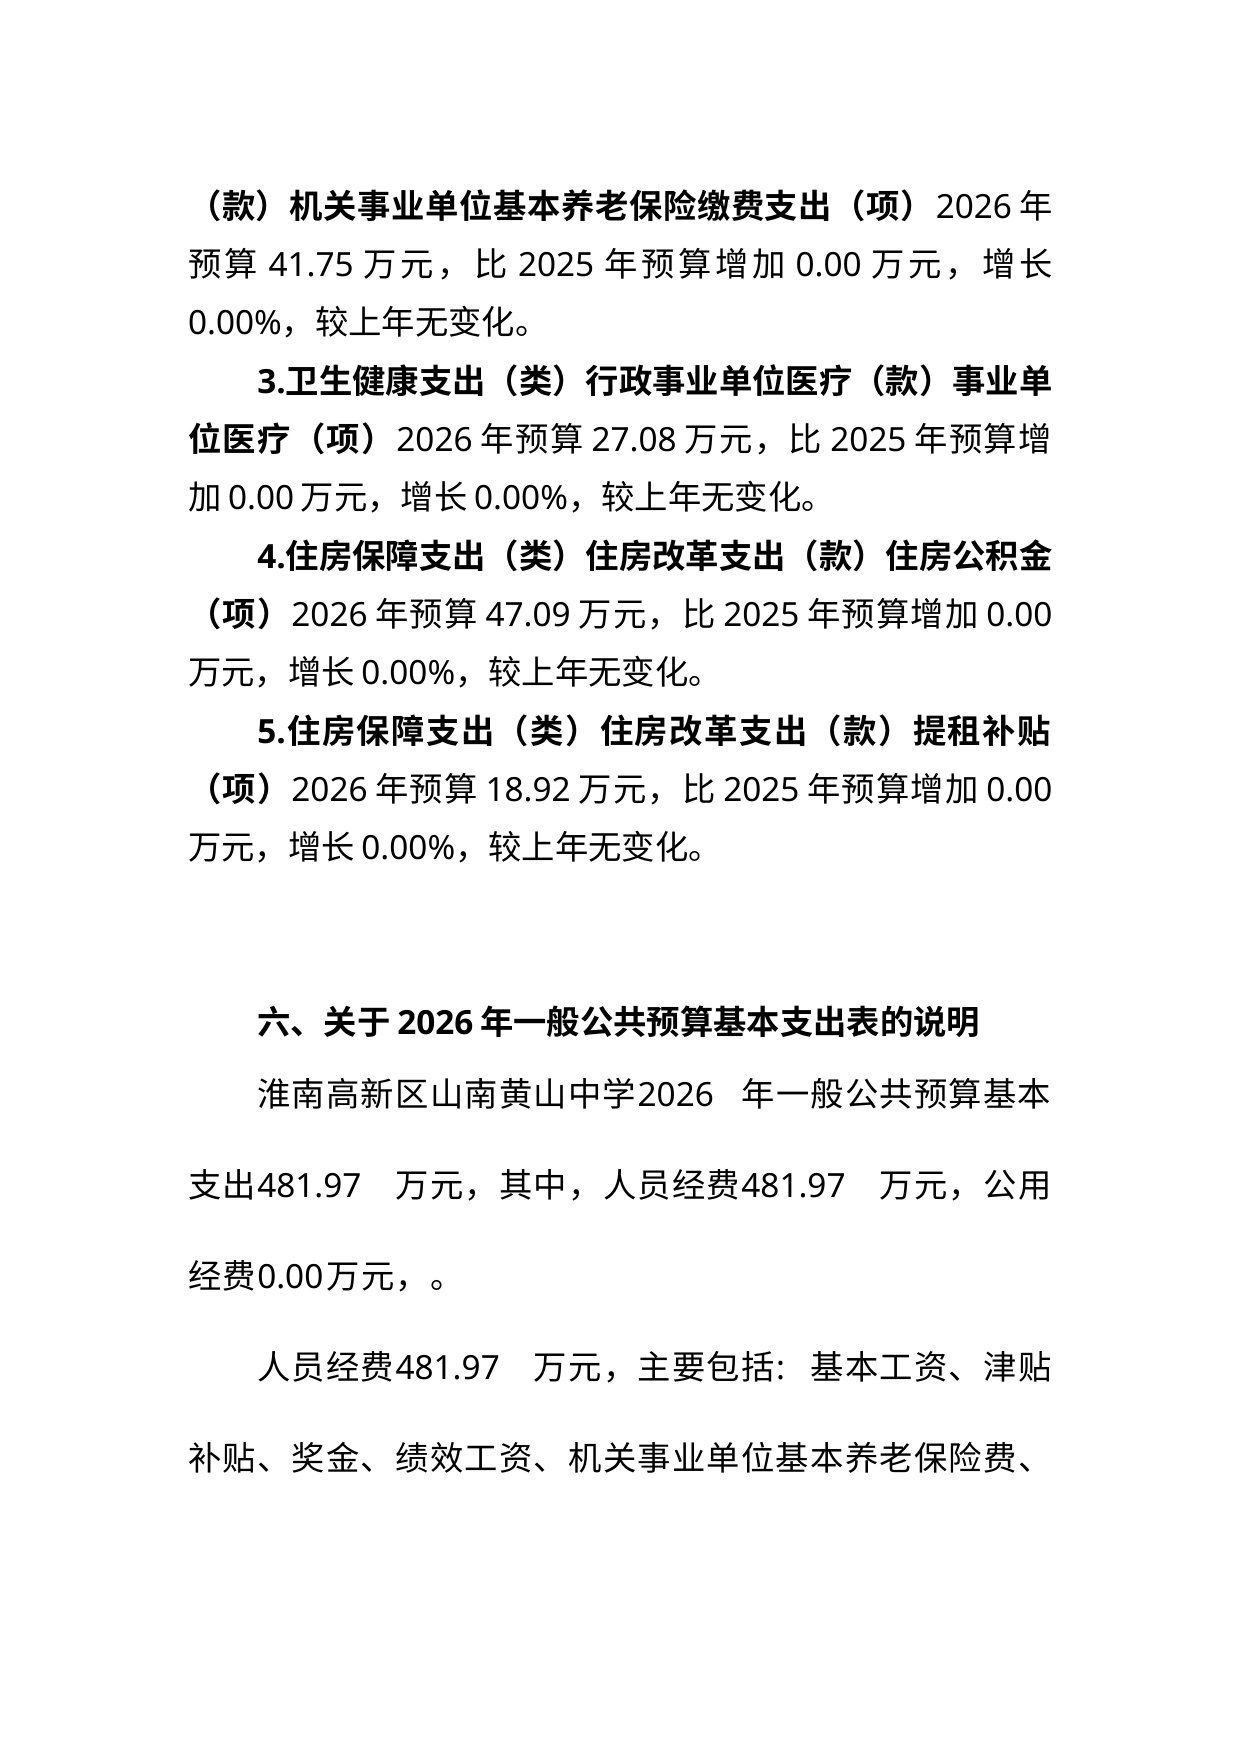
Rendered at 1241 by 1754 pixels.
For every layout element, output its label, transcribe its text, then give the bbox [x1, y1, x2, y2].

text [188, 1319, 1052, 1502]
text 5.住房保障支出（类）住房改革支出（款）提租补贴（项）2026年预算18.92万元，比2025年预算增加0.00万元，增长0.00%，较上年无变化。 [188, 696, 1052, 871]
text 淮南高新区山南黄山中学2026年一般公共预算基本支出481.97万元，其中，人员经费481.97万元，公用经费0.00万元，。 [188, 1046, 1052, 1319]
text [188, 171, 1052, 346]
text 六、关于2026年一般公共预算基本支出表的说明 [188, 988, 1052, 1046]
text 4.住房保障支出（类）住房改革支出（款）住房公积金（项）2026年预算47.09万元，比2025年预算增加0.00万元，增长0.00%，较上年无变化。 [188, 521, 1052, 696]
text 3.卫生健康支出（类）行政事业单位医疗（款）事业单位医疗（项）2026年预算27.08万元，比2025年预算增加0.00万元，增长0.00%，较上年无变化。 [188, 346, 1052, 521]
